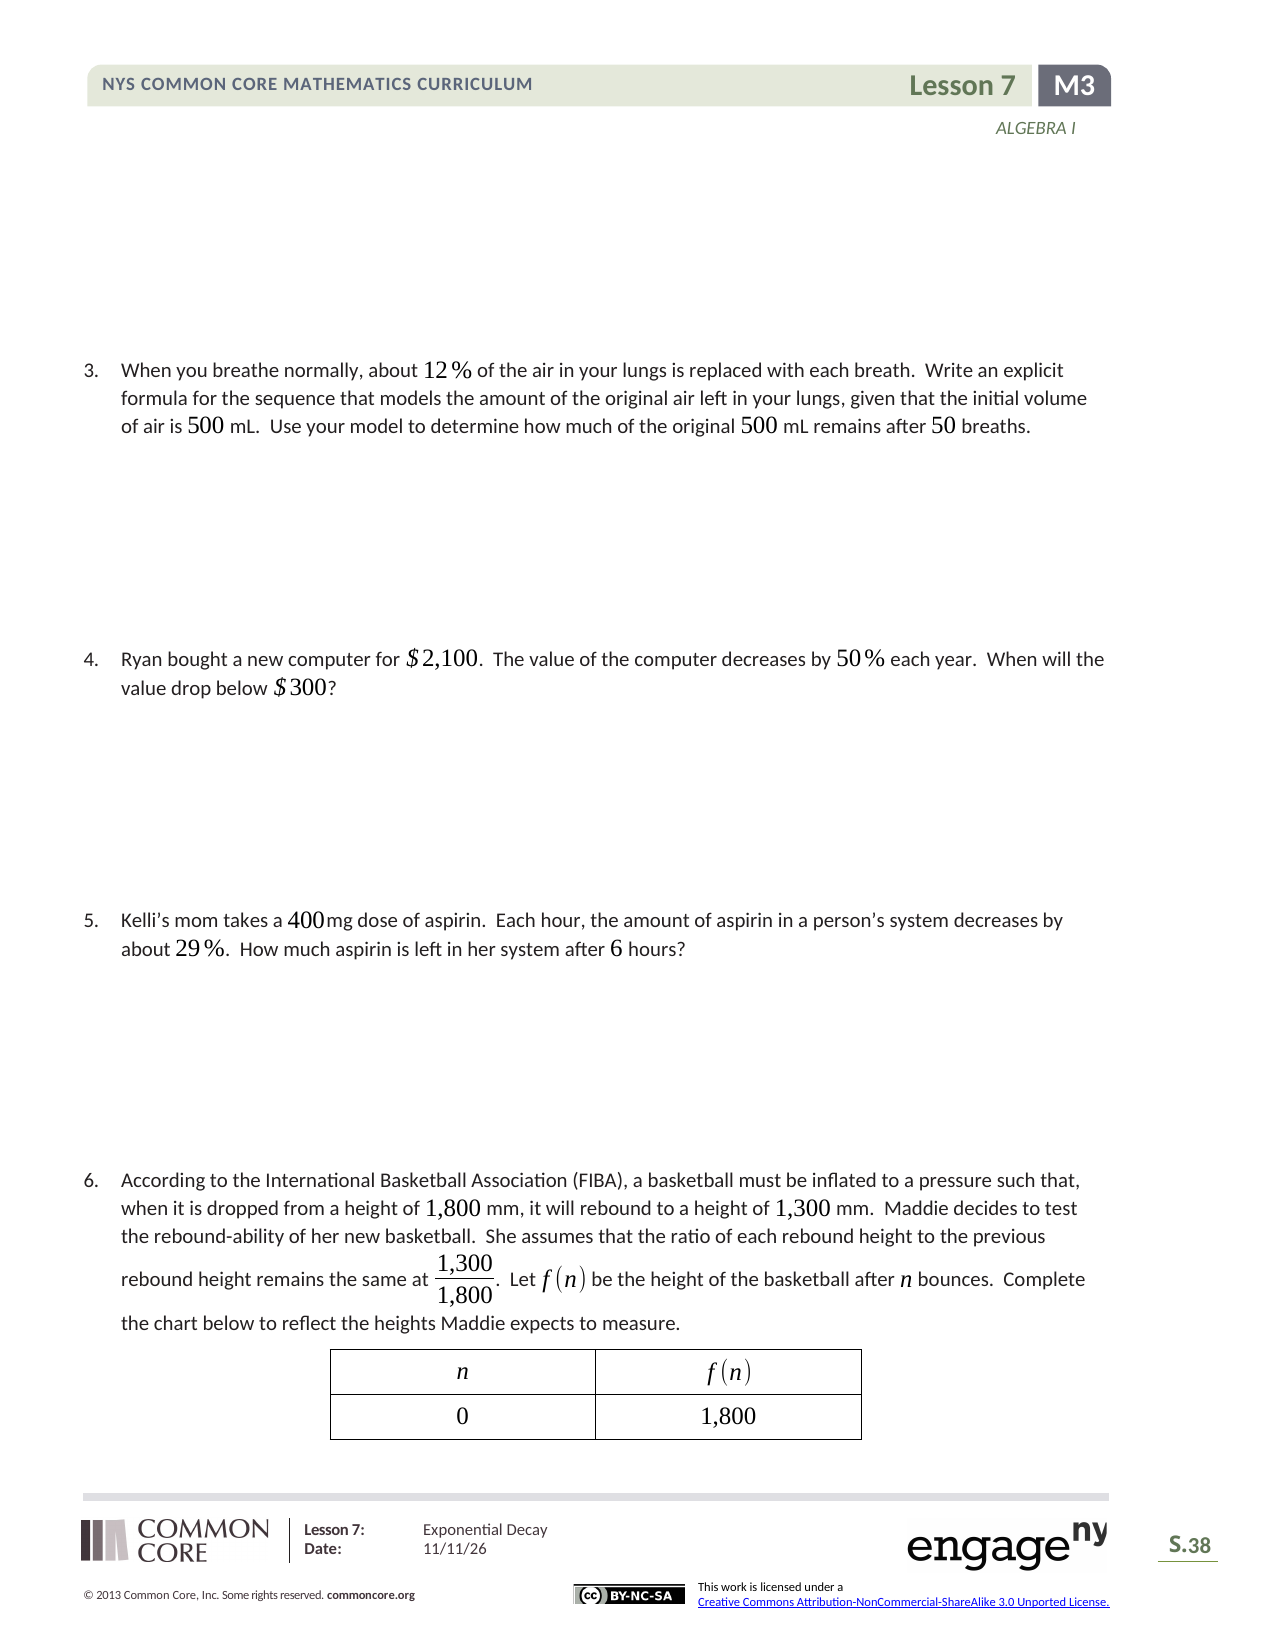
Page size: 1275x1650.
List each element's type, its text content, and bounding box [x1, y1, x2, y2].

table_header [331, 1350, 595, 1394]
picture [906, 1518, 1107, 1573]
text Kelli’s mom takes a mg dose of aspirin. Each hour, the amount of aspirin in a person’s system decreases by about . How much aspirin is left in her system after hours? [83, 906, 1108, 963]
picture [572, 1584, 685, 1604]
picture [81, 1517, 269, 1562]
table_cell [596, 1395, 861, 1439]
table_cell [331, 1395, 595, 1439]
text Ryan bought a new computer for . The value of the computer decreases by each year. When will the value drop below ? [83, 645, 1108, 701]
table_header [596, 1350, 861, 1394]
text According to the International Basketball Association (FIBA), a basketball must be inflated to a pressure such that, when it is dropped from a height of mm, it will rebound to a height of mm. Maddie decides to test the rebound-ability of her new basketball. She assumes that the ratio of each rebound height to the previous rebound height remains the same at . Let be the height of the basketball after bounces. Complete the chart below to reflect the heights Maddie expects to measure. [83, 1168, 1108, 1336]
text When you breathe normally, about of the air in your lungs is replaced with each breath. Write an explicit formula for the sequence that models the amount of the original air left in your lungs, given that the initial volume of air is mL. Use your model to determine how much of the original mL remains after breaths. [83, 357, 1108, 440]
